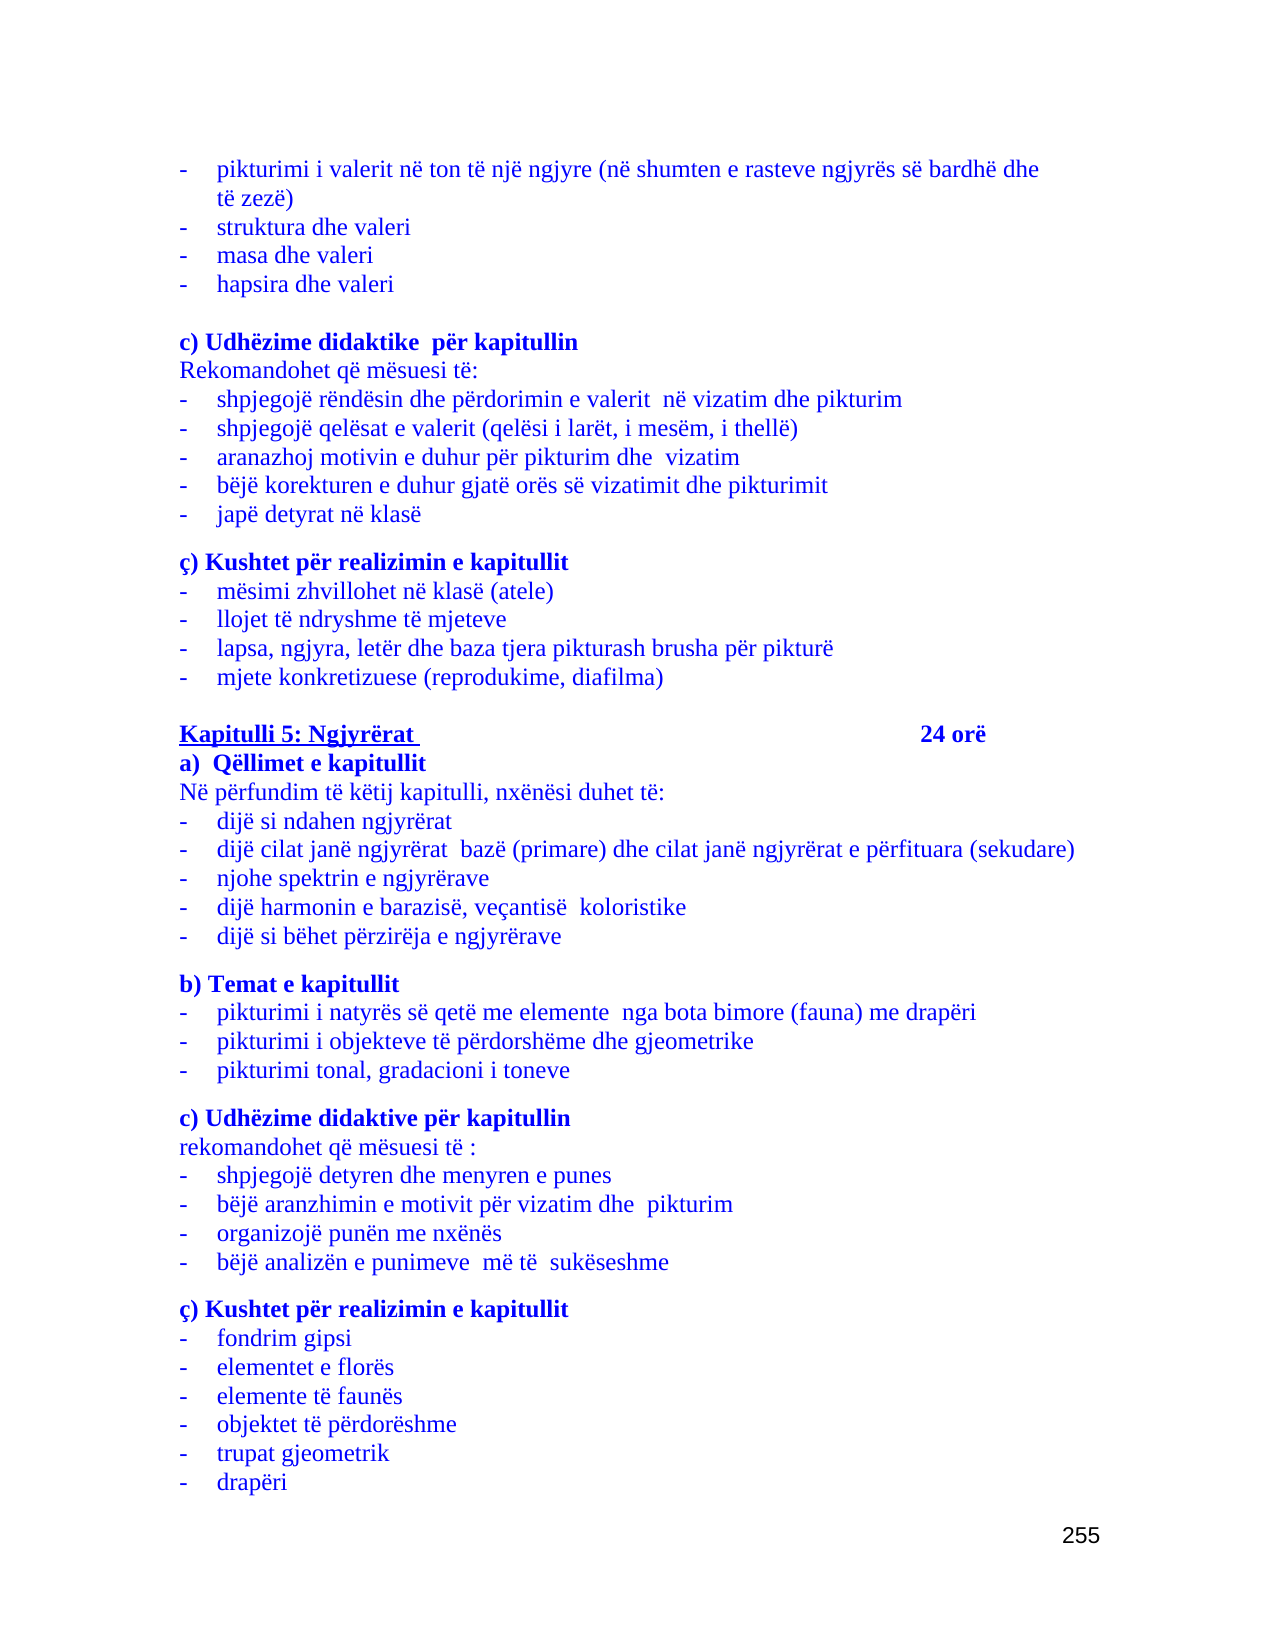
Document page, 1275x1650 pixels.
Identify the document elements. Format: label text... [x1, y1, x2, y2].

text Kapitulli 5: Ngjyrërat 24 orë [179, 719, 1100, 748]
list pikturimi i natyrës së qetë me elemente nga bota bimore (fauna) me drapëri [179, 997, 1100, 1026]
list struktura dhe valeri [179, 212, 1100, 240]
list dijë si ndahen ngjyrërat [179, 806, 1100, 834]
list shpjegojë rëndësin dhe përdorimin e valerit në vizatim dhe pikturim [179, 384, 1100, 413]
list pikturimi i objekteve të përdorshëme dhe gjeometrike [179, 1026, 1100, 1055]
list hapsira dhe valeri [179, 269, 1100, 298]
list japë detyrat në klasë [179, 499, 1100, 528]
text rekomandohet që mësuesi të : [179, 1132, 1100, 1160]
text të zezë) [179, 183, 1100, 212]
list llojet të ndryshme të mjeteve [179, 604, 1100, 633]
list mjete konkretizuese (reprodukime, diafilma) [179, 662, 1100, 691]
list organizojë punën me nxënës [179, 1218, 1100, 1247]
list bëjë aranzhimin e motivit për vizatim dhe pikturim [179, 1189, 1100, 1218]
list dijë cilat janë ngjyrërat bazë (primare) dhe cilat janë ngjyrërat e përfituara (sekudare) [179, 834, 1100, 863]
list objektet të përdorëshme [179, 1409, 1100, 1438]
text b) Temat e kapitullit [179, 969, 1100, 997]
list bëjë korekturen e duhur gjatë orës së vizatimit dhe pikturimit [179, 470, 1100, 499]
text c) Udhëzime didaktive për kapitullin [179, 1103, 1100, 1132]
list pikturimi tonal, gradacioni i toneve [179, 1055, 1100, 1084]
list shpjegojë detyren dhe menyren e punes [179, 1160, 1100, 1189]
list lapsa, ngjyra, letër dhe baza tjera pikturash brusha për pikturë [179, 633, 1100, 662]
list masa dhe valeri [179, 240, 1100, 269]
list fondrim gipsi [179, 1323, 1100, 1352]
text a) Qëllimet e kapitullit [179, 748, 1100, 777]
text ç) Kushtet për realizimin e kapitullit [179, 1294, 1100, 1323]
text Rekomandohet që mësuesi të: [179, 355, 1100, 384]
list shpjegojë qelësat e valerit (qelësi i larët, i mesëm, i thellë) [179, 413, 1100, 442]
list elementet e florës [179, 1352, 1100, 1381]
text c) Udhëzime didaktike për kapitullin [179, 327, 1100, 355]
text Në përfundim të këtij kapitulli, nxënësi duhet të: [179, 777, 1100, 806]
list aranazhoj motivin e duhur për pikturim dhe vizatim [179, 442, 1100, 470]
list dijë harmonin e barazisë, veçantisë koloristike [179, 892, 1100, 921]
list trupat gjeometrik [179, 1438, 1100, 1467]
list dijë si bëhet përzirëja e ngjyrërave [179, 921, 1100, 949]
list mësimi zhvillohet në klasë (atele) [179, 576, 1100, 604]
text ç) Kushtet për realizimin e kapitullit [179, 547, 1100, 576]
list njohe spektrin e ngjyrërave [179, 863, 1100, 892]
list elemente të faunës [179, 1381, 1100, 1409]
list drapëri [179, 1467, 1100, 1496]
list bëjë analizën e punimeve më të sukëseshme [179, 1247, 1100, 1275]
list pikturimi i valerit në ton të një ngjyre (në shumten e rasteve ngjyrës së bardhë dhe [179, 154, 1100, 183]
